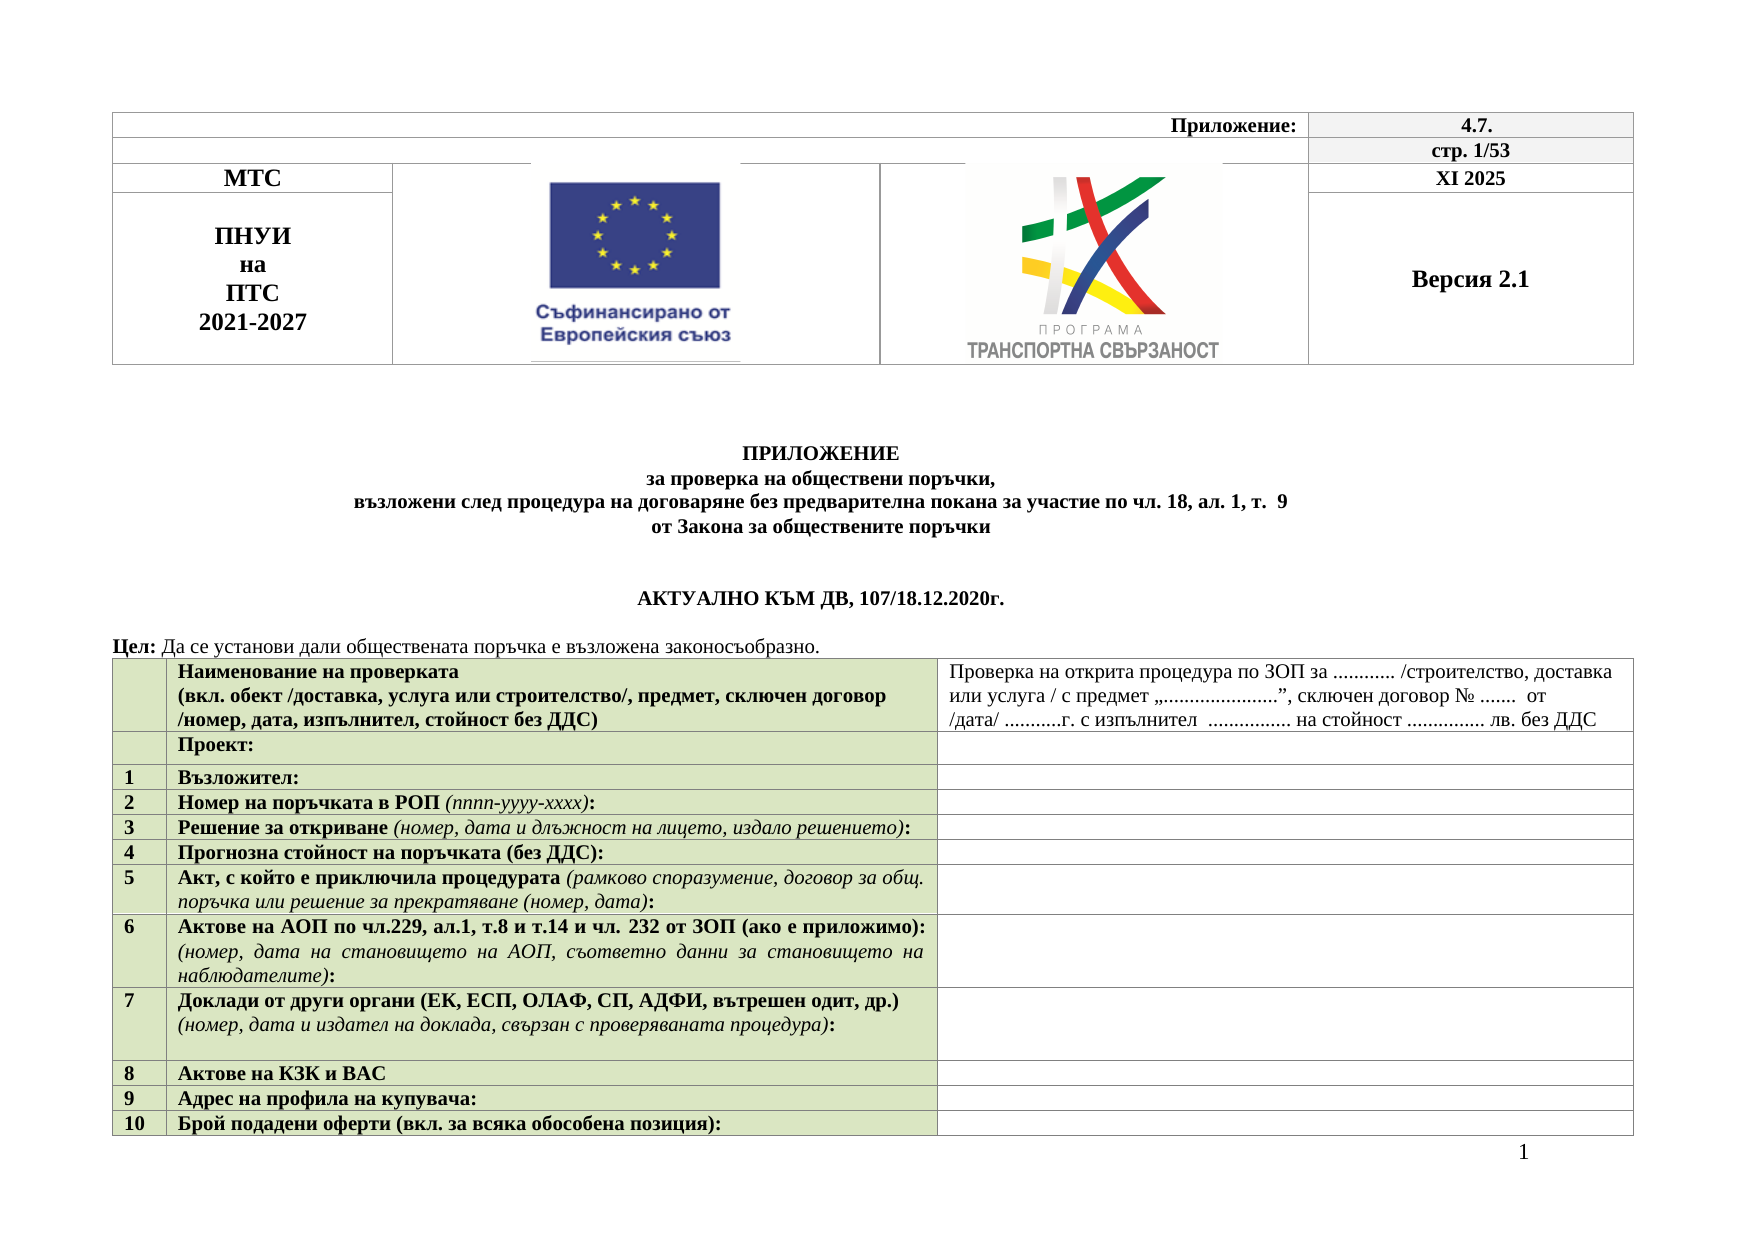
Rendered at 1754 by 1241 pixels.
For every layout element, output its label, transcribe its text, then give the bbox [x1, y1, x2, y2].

table_cell Проект: [167, 732, 937, 764]
table_cell [938, 865, 1633, 913]
table_header Наименование на проверката (вкл. обект /доставка, услуга или строителство/, предмет, сключен договор /номер, дата, изпълнител, стойност без ДДС) [167, 659, 937, 731]
table_cell 10 [113, 1111, 166, 1135]
table_cell Актове на КЗК и ВАС [167, 1061, 937, 1085]
table_header [113, 659, 166, 731]
table_header Проверка на открита процедура по ЗОП за ............ /строителство, доставка или услуга / с предмет „......................”, сключен договор № ....... от /дата/ ...........г. с изпълнител ................ на стойност ............... лв. без ДДС [938, 659, 1633, 731]
table_cell 1 [113, 765, 166, 789]
text възложени след процедура на договаряне без предварителна покана за участие по чл. 18, ал. 1, т. 9 [112, 489, 1529, 513]
table_cell 8 [113, 1061, 166, 1085]
text от Закона за обществените поръчки [112, 513, 1529, 538]
picture [531, 163, 742, 363]
table_cell [938, 915, 1633, 987]
table_cell Прогнозна стойност на поръчката (без ДДС): [167, 840, 937, 864]
table_cell Решение за откриване (номер, дата и длъжност на лицето, издало решението): [167, 815, 937, 839]
text Цел: Да се установи дали обществената поръчка е възложена законосъобразно. [112, 634, 1529, 658]
table_cell Номер на поръчката в РОП (nnnn-yyyy-xxxx): [167, 790, 937, 814]
table_cell [938, 1061, 1633, 1085]
text АКТУАЛНО КЪМ ДВ, 107/18.12.2020г. [112, 586, 1529, 610]
table_cell [938, 840, 1633, 864]
text за проверка на обществени поръчки, [112, 465, 1529, 489]
table_cell Адрес на профила на купувача: [167, 1086, 937, 1110]
table_cell Възложител: [167, 765, 937, 789]
table_cell 6 [113, 915, 166, 987]
table_cell [938, 1111, 1633, 1135]
table_cell 5 [113, 865, 166, 913]
table_cell 2 [113, 790, 166, 814]
table_cell 7 [113, 988, 166, 1060]
table_cell 4 [113, 840, 166, 864]
table_cell [938, 732, 1633, 764]
table_cell Актове на АОП по чл.229, ал.1, т.8 и т.14 и чл. 232 от ЗОП (ако е приложимо): (номер, дата на становището на АОП, съответно данни за становището на наблюдателите): [167, 915, 937, 987]
table_cell [938, 765, 1633, 789]
table_cell 3 [113, 815, 166, 839]
table_cell Акт, с който е приключила процедурата (рамково споразумение, договор за общ. поръчка или решение за прекратяване (номер, дата): [167, 865, 937, 913]
table_cell [938, 988, 1633, 1060]
table_cell [113, 732, 166, 764]
table_cell Доклади от други органи (ЕК, ЕСП, ОЛАФ, СП, АДФИ, вътрешен одит, др.) (номер, дата и издател на доклада, свързан с проверяваната процедура): [167, 988, 937, 1060]
table_cell [938, 815, 1633, 839]
table_cell 9 [113, 1086, 166, 1110]
picture [965, 163, 1223, 364]
table_cell Брой подадени оферти (вкл. за всяка обособена позиция): [167, 1111, 937, 1135]
table_cell [938, 1086, 1633, 1110]
table_cell [938, 790, 1633, 814]
text ПРИЛОЖЕНИЕ [112, 441, 1529, 465]
